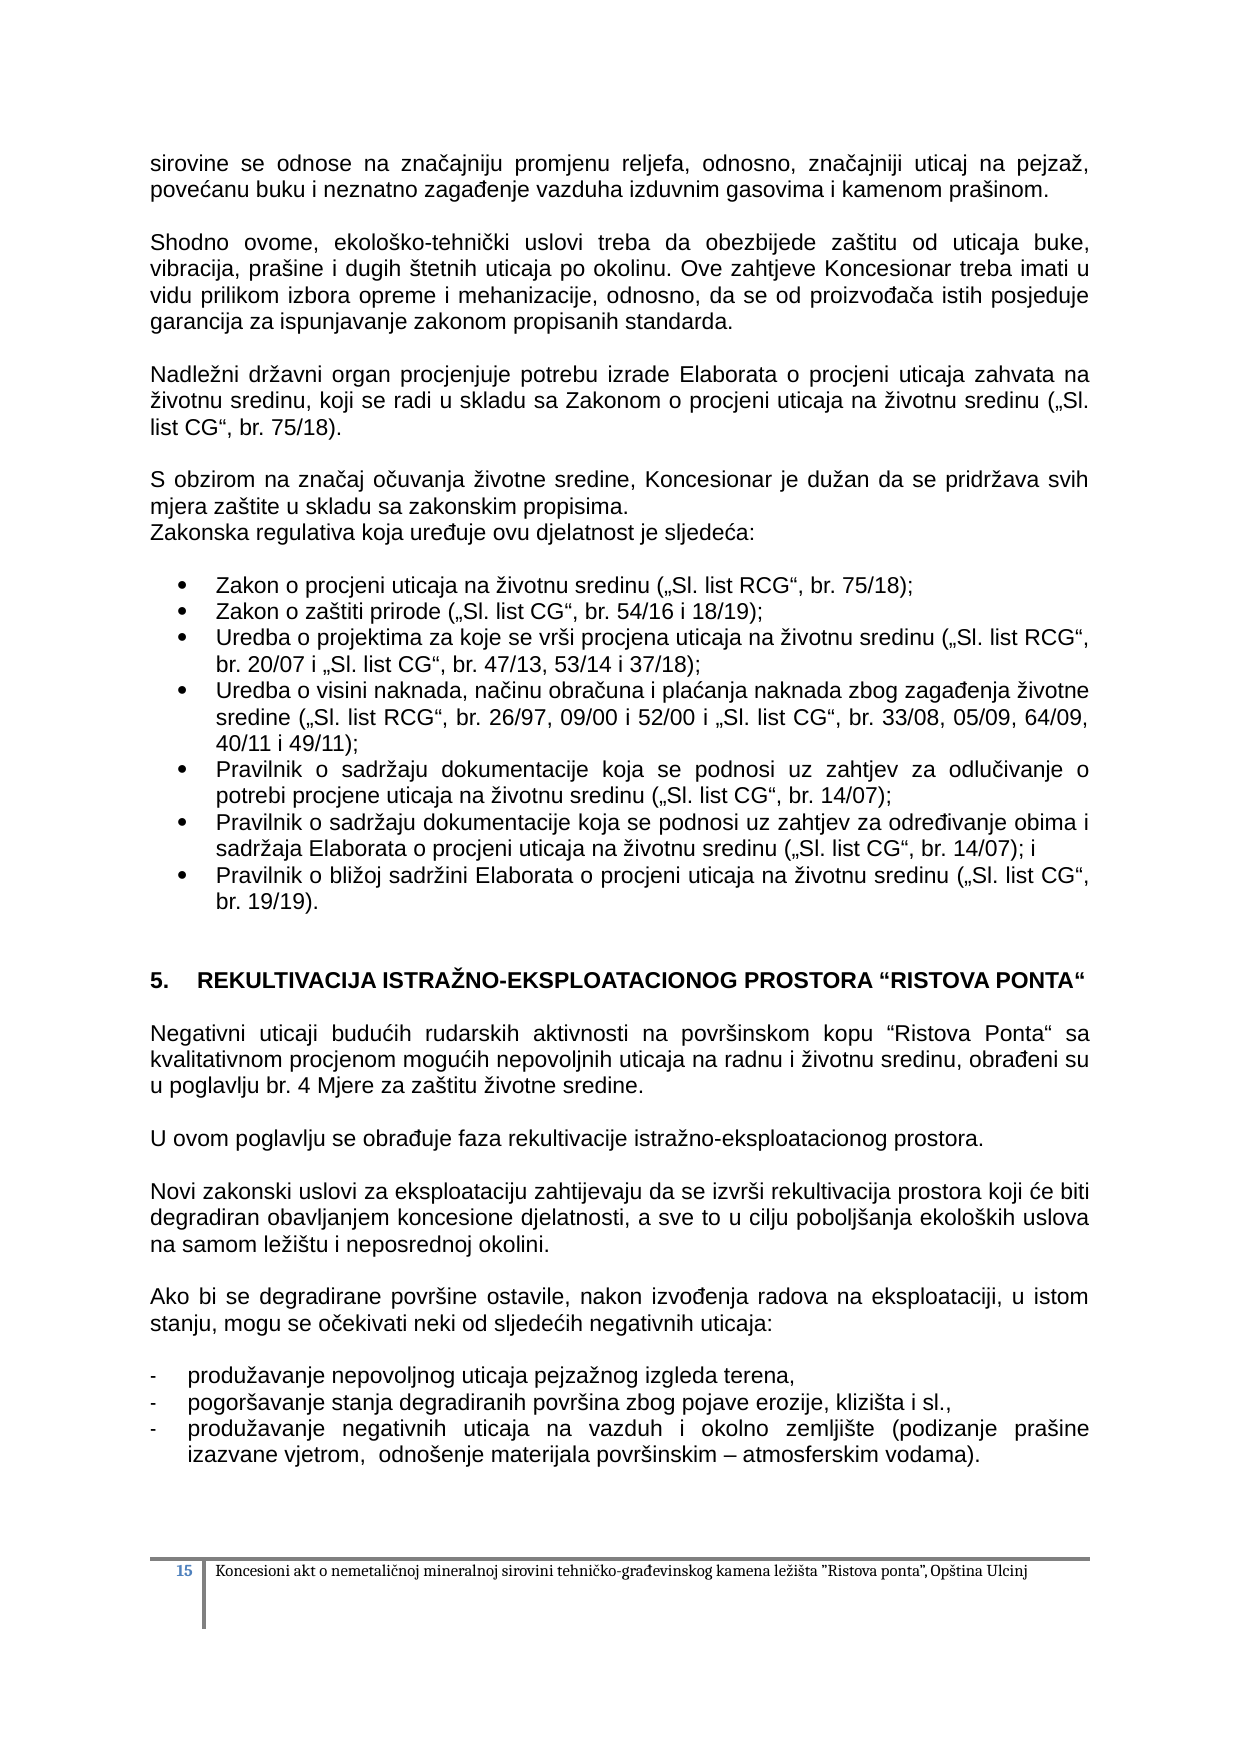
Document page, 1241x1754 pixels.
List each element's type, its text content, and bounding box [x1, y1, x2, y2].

list Pravilnik o bližoj sadržini Elaborata o procjeni uticaja na životnu sredinu („Sl. list CG“, br. 19/19). [178, 862, 1090, 914]
list Uredba o projektima za koje se vrši procjena uticaja na životnu sredinu („Sl. list RCG“, br. 20/07 i „Sl. list CG“, br. 47/13, 53/14 i 37/18); [178, 624, 1090, 677]
list Pravilnik o sadržaju dokumentacije koja se podnosi uz zahtjev za određivanje obima i sadržaja Elaborata o procjeni uticaja na životnu sredinu („Sl. list CG“, br. 14/07); i [178, 809, 1090, 862]
text Nadležni državni organ procjenjuje potrebu izrade Elaborata o procjeni uticaja zahvata na životnu sredinu, koji se radi u skladu sa Zakonom o procjeni uticaja na životnu sredinu („Sl. list CG“, br. 75/18). [150, 361, 1090, 440]
text Shodno ovome, ekološko-tehnički uslovi treba da obezbijede zaštitu od uticaja buke, vibracija, prašine i dugih štetnih uticaja po okolinu. Ove zahtjeve Koncesionar treba imati u vidu prilikom izbora opreme i mehanizacije, odnosno, da se od proizvođača istih posjeduje garancija za ispunjavanje zakonom propisanih standarda. [150, 229, 1090, 334]
list Zakon o procjeni uticaja na životnu sredinu („Sl. list RCG“, br. 75/18); [178, 572, 1090, 598]
list produžavanje negativnih uticaja na vazduh i okolno zemljište (podizanje prašine izazvane vjetrom, odnošenje materijala površinskim – atmosferskim vodama). [150, 1415, 1090, 1468]
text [150, 150, 1090, 203]
text Zakonska regulativa koja uređuje ovu djelatnost je sljedeća: [150, 519, 1090, 545]
text Ako bi se degradirane površine ostavile, nakon izvođenja radova na eksploataciji, u istom stanju, mogu se očekivati neki od sljedećih negativnih uticaja: [150, 1283, 1090, 1336]
text U ovom poglavlju se obrađuje faza rekultivacije istražno-eksploatacionog prostora. [150, 1125, 1090, 1151]
list Uredba o visini naknada, načinu obračuna i plaćanja naknada zbog zagađenja životne sredine („Sl. list RCG“, br. 26/97, 09/00 i 52/00 i „Sl. list CG“, br. 33/08, 05/09, 64/09, 40/11 i 49/11); [178, 677, 1090, 756]
subtitle REKULTIVACIJA ISTRAŽNO-EKSPLOATACIONOG PROSTORA “RISTOVA PONTA“ [150, 967, 1090, 993]
text Negativni uticaji budućih rudarskih aktivnosti na površinskom kopu “Ristova Ponta“ sa kvalitativnom procjenom mogućih nepovoljnih uticaja na radnu i životnu sredinu, obrađeni su u poglavlju br. 4 Mjere za zaštitu životne sredine. [150, 1020, 1090, 1099]
list produžavanje nepovoljnog uticaja pejzažnog izgleda terena, [150, 1362, 1090, 1389]
list Pravilnik o sadržaju dokumentacije koja se podnosi uz zahtjev za odlučivanje o potrebi procjene uticaja na životnu sredinu („Sl. list CG“, br. 14/07); [178, 756, 1090, 809]
list Zakon o zaštiti prirode („Sl. list CG“, br. 54/16 i 18/19); [178, 598, 1090, 624]
text Novi zakonski uslovi za eksploataciju zahtijevaju da se izvrši rekultivacija prostora koji će biti degradiran obavljanjem koncesione djelatnosti, a sve to u cilju poboljšanja ekoloških uslova na samom ležištu i neposrednoj okolini. [150, 1178, 1090, 1257]
text S obzirom na značaj očuvanja životne sredine, Koncesionar je dužan da se pridržava svih mjera zaštite u skladu sa zakonskim propisima. [150, 466, 1090, 519]
list pogoršavanje stanja degradiranih površina zbog pojave erozije, klizišta i sl., [150, 1389, 1090, 1415]
